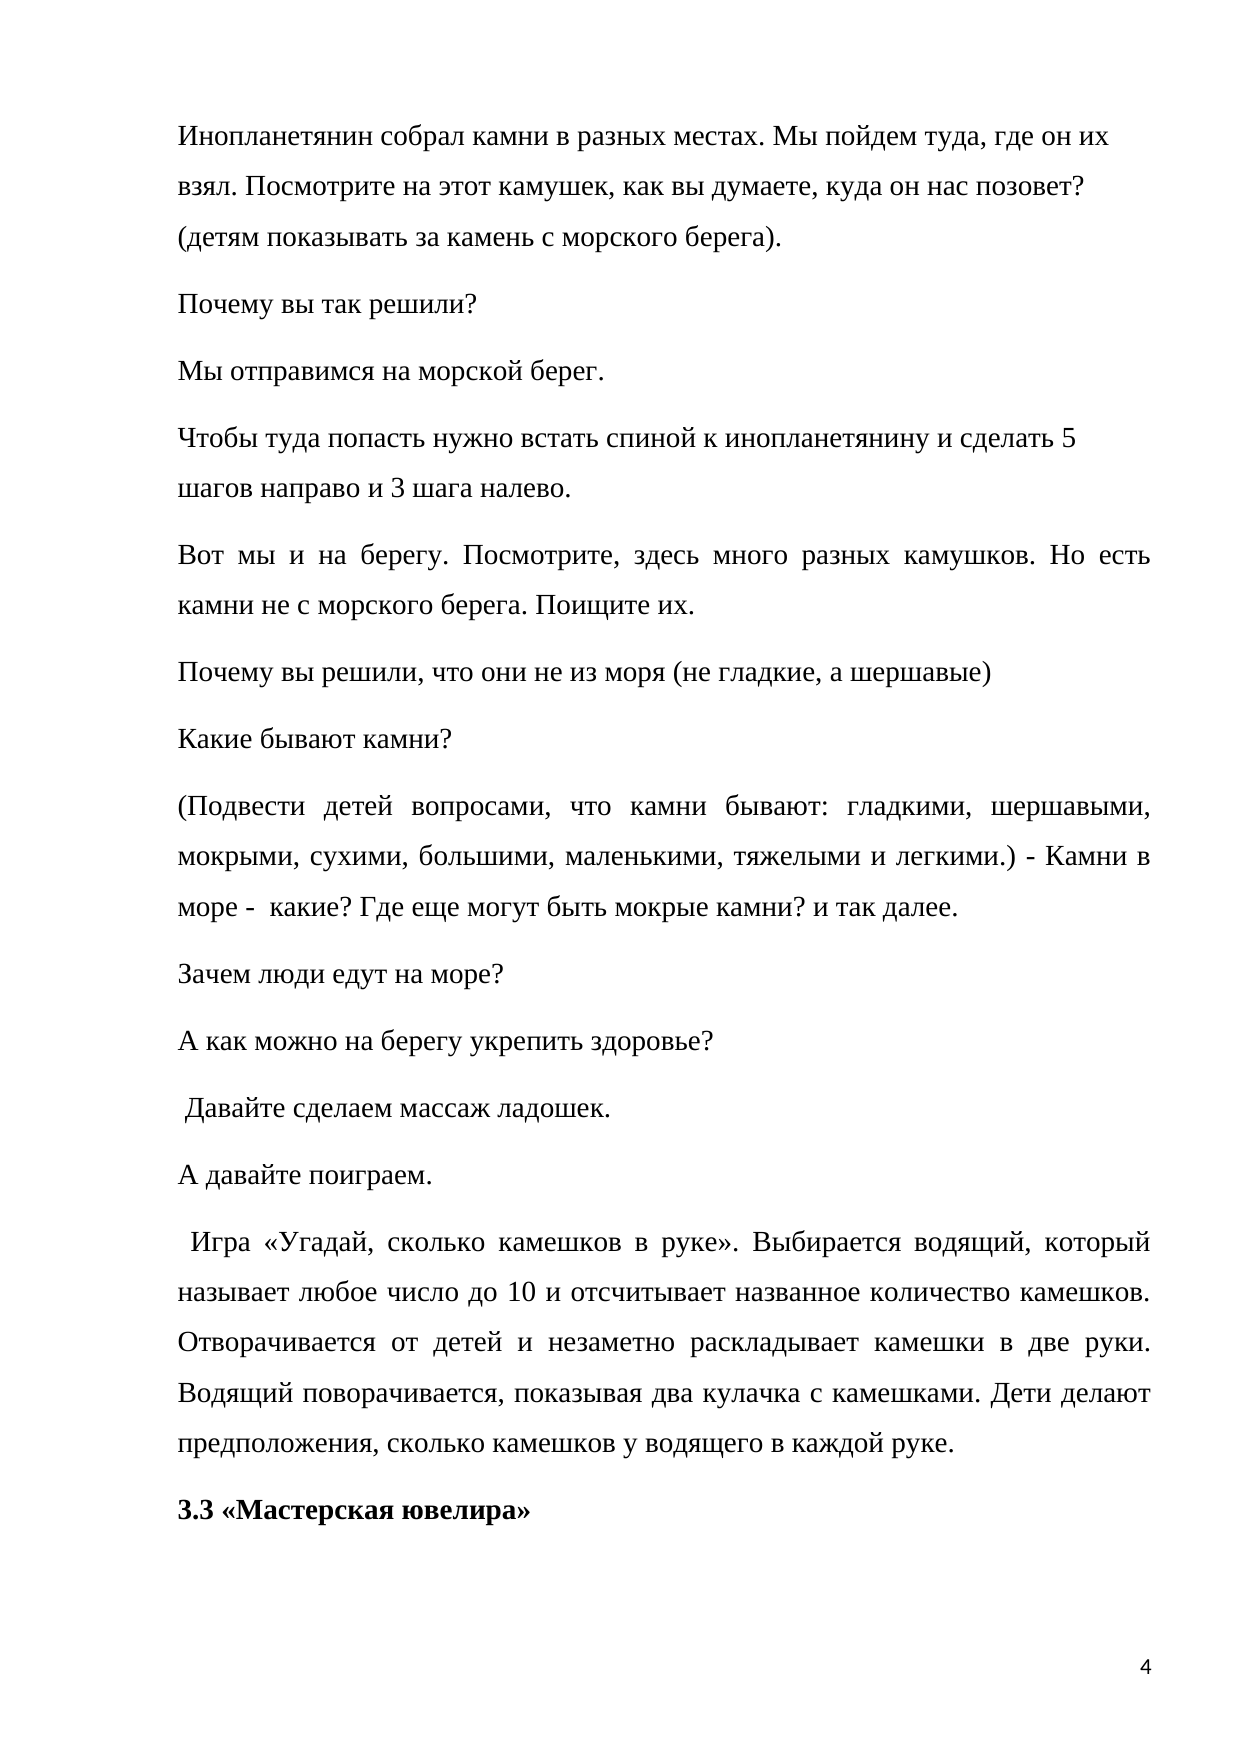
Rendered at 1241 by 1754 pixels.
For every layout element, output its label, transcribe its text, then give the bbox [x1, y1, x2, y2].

text (Подвести детей вопросами, что камни бывают: гладкими, шершавыми, мокрыми, сухими, большими, маленькими, тяжелыми и легкими.) - Камни в море - какие? Где еще могут быть мокрые камни? и так далее. [177, 788, 1152, 922]
text Игра «Угадай, сколько камешков в руке». Выбирается водящий, который называет любое число до 10 и отсчитывает названное количество камешков. Отворачивается от детей и незаметно раскладывает камешки в две руки. Водящий поворачивается, показывая два кулачка с камешками. Дети делают предположения, сколько камешков у водящего в каждой руке. [177, 1224, 1152, 1458]
text А как можно на берегу укрепить здоровье? [177, 1023, 1152, 1056]
text Зачем люди едут на море? [177, 956, 1152, 989]
text 3.3 «Мастерская ювелира» [177, 1492, 1152, 1526]
text Чтобы туда попасть нужно встать спиной к инопланетянину и сделать 5 шагов направо и 3 шага налево. [177, 420, 1152, 503]
text Почему вы решили, что они не из моря (не гладкие, а шершавые) [177, 654, 1152, 688]
text Какие бывают камни? [177, 721, 1152, 755]
text Инопланетянин собрал камни в разных местах. Мы пойдем туда, где он их взял. Посмотрите на этот камушек, как вы думаете, куда он нас позовет? (детям показывать за камень с морского берега). [177, 118, 1152, 252]
text Мы отправимся на морской берег. [177, 353, 1152, 386]
text Давайте сделаем массаж ладошек. [177, 1090, 1152, 1123]
text А давайте поиграем. [177, 1157, 1152, 1190]
text Вот мы и на берегу. Посмотрите, здесь много разных камушков. Но есть камни не с морского берега. Поищите их. [177, 537, 1152, 621]
text Почему вы так решили? [177, 286, 1152, 319]
